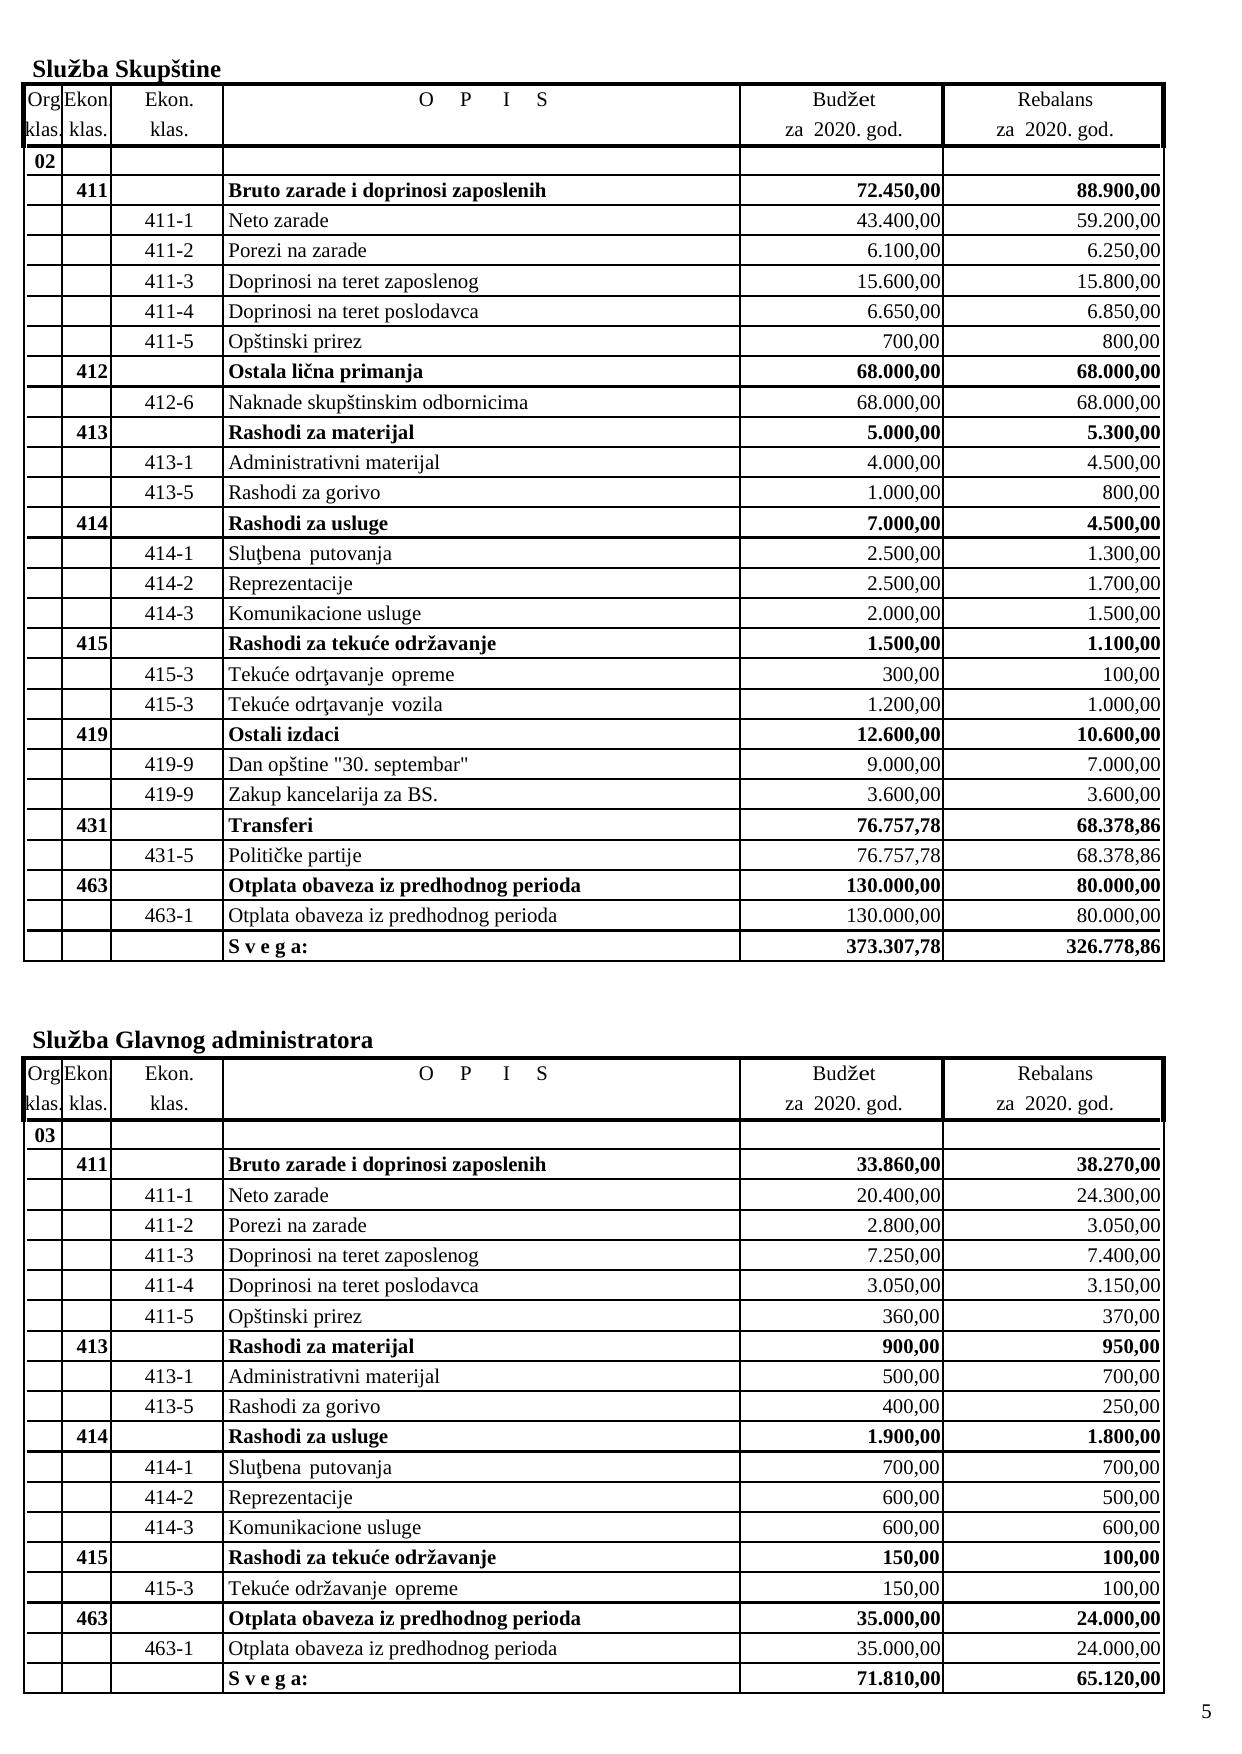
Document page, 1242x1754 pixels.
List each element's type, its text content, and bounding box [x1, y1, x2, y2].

table_cell [63, 297, 110, 325]
table_cell 68.000,00 [741, 357, 942, 385]
table_cell 80.000,00 [944, 869, 1163, 899]
table_cell [25, 1571, 61, 1601]
table_cell [63, 659, 110, 687]
table_cell 411-5 [112, 327, 222, 355]
table_cell 900,00 [741, 1332, 942, 1360]
table_cell 800,00 [944, 325, 1163, 355]
table_cell Neto zarade [224, 1180, 739, 1208]
table_cell 700,00 [944, 1360, 1163, 1390]
table_cell 414-3 [112, 1513, 222, 1541]
table_cell 326.778,86 [944, 929, 1163, 959]
table_cell [63, 1453, 110, 1481]
table_cell 68.000,00 [944, 355, 1163, 385]
table_cell 76.757,78 [741, 841, 942, 869]
table_cell [741, 148, 942, 174]
table_cell 411-1 [112, 1180, 222, 1208]
table_cell [25, 839, 61, 869]
table_cell Otplata obaveza iz predhodnog perioda [224, 901, 739, 929]
table_cell [112, 629, 222, 657]
table_cell 33.860,00 [741, 1150, 942, 1178]
table_cell 100,00 [944, 1571, 1163, 1601]
table_cell [63, 1483, 110, 1511]
table_cell Reprezentacije [224, 1483, 739, 1511]
table_cell 414-2 [112, 569, 222, 597]
table_cell 431 [63, 810, 110, 838]
table_cell 414-3 [112, 599, 222, 627]
table_header Budžet za 2020. god. [741, 86, 941, 143]
table_cell Doprinosi na teret poslodavca [224, 1271, 739, 1299]
table_cell 411-3 [112, 1241, 222, 1269]
table_cell 415 [63, 629, 110, 657]
table_cell 2.800,00 [741, 1211, 942, 1239]
table_cell Političke partije [224, 841, 739, 869]
table_cell 35.000,00 [741, 1634, 942, 1662]
table_cell [25, 1148, 61, 1178]
table_cell [112, 1422, 222, 1450]
table_cell 38.270,00 [944, 1148, 1163, 1178]
table_cell 6.250,00 [944, 234, 1163, 264]
table_cell [25, 264, 61, 294]
table_cell [63, 1122, 110, 1148]
table_cell [25, 748, 61, 778]
table_cell 419 [63, 720, 110, 748]
table_cell 7.400,00 [944, 1239, 1163, 1269]
table_cell 71.810,00 [741, 1664, 942, 1692]
table_cell [63, 388, 110, 416]
table_cell [25, 688, 61, 718]
table_cell 463 [63, 1604, 110, 1632]
table_cell [63, 236, 110, 264]
table_cell 1.000,00 [944, 688, 1163, 718]
table_cell 419-9 [112, 780, 222, 808]
table_cell Komunikacione usluge [224, 1513, 739, 1541]
table_cell [25, 446, 61, 476]
table_cell [112, 357, 222, 385]
table_cell [63, 266, 110, 294]
table_cell Doprinosi na teret zaposlenog [224, 266, 739, 294]
table_cell 413-1 [112, 1362, 222, 1390]
table_cell Doprinosi na teret zaposlenog [224, 1241, 739, 1269]
table_cell 43.400,00 [741, 206, 942, 234]
table_cell 15.800,00 [944, 264, 1163, 294]
table_cell Rashodi za materijal [224, 418, 739, 446]
table_cell [25, 778, 61, 808]
table_cell [25, 416, 61, 446]
table_cell [63, 327, 110, 355]
table_cell 412 [63, 357, 110, 385]
table_cell 2.500,00 [741, 539, 942, 567]
table_cell Neto zarade [224, 206, 739, 234]
table_cell 250,00 [944, 1390, 1163, 1420]
table_cell [25, 567, 61, 597]
table_header Rebalans za 2020. god. [945, 86, 1161, 143]
table_cell [112, 1122, 222, 1148]
table_cell Bruto zarade i doprinosi zaposlenih [224, 176, 739, 204]
table_cell [63, 448, 110, 476]
table_cell 6.100,00 [741, 236, 942, 264]
table_cell 65.120,00 [944, 1662, 1163, 1692]
table_cell 150,00 [741, 1543, 942, 1571]
table_cell [25, 355, 61, 385]
table_cell [63, 932, 110, 959]
table_cell 414 [63, 1422, 110, 1450]
table_cell [112, 1664, 222, 1692]
table_cell 411-1 [112, 206, 222, 234]
table_cell [63, 750, 110, 778]
table_cell 600,00 [741, 1483, 942, 1511]
table_cell [25, 536, 61, 567]
table_cell 700,00 [741, 1453, 942, 1481]
table_cell 1.700,00 [944, 567, 1163, 597]
table_cell [63, 1211, 110, 1239]
table_cell 411-2 [112, 236, 222, 264]
table_header Rebalans za 2020. god. [945, 1060, 1161, 1118]
table_cell 700,00 [741, 327, 942, 355]
table_cell [112, 418, 222, 446]
table_cell [25, 718, 61, 748]
table_cell [63, 1664, 110, 1692]
table_cell Porezi na zarade [224, 1211, 739, 1239]
table_cell Tekuće odrţavanje opreme [224, 659, 739, 687]
table_header O P I S [224, 1060, 739, 1118]
table_cell 88.900,00 [944, 174, 1163, 204]
table_cell [63, 1241, 110, 1269]
table_cell 100,00 [944, 1541, 1163, 1571]
table_cell [25, 234, 61, 264]
table_header O P I S [224, 86, 739, 143]
table_cell Rashodi za materijal [224, 1332, 739, 1360]
table_cell [63, 569, 110, 597]
table_cell Rashodi za usluge [224, 508, 739, 536]
table_cell 700,00 [944, 1450, 1163, 1481]
table_cell 3.050,00 [741, 1271, 942, 1299]
table_cell Rashodi za tekuće održavanje [224, 629, 739, 657]
table_cell 68.378,86 [944, 808, 1163, 838]
table_cell [112, 871, 222, 899]
table_cell 414 [63, 508, 110, 536]
text Služba Glavnog administratora [32, 1025, 1225, 1054]
table_cell [63, 841, 110, 869]
table_cell [25, 295, 61, 325]
table_cell [25, 657, 61, 687]
table_cell 24.000,00 [944, 1632, 1163, 1662]
table_cell 414-1 [112, 539, 222, 567]
table_cell [25, 1662, 61, 1692]
table_cell 463-1 [112, 1634, 222, 1662]
table_cell 130.000,00 [741, 871, 942, 899]
table_cell Zakup kancelarija za BS. [224, 780, 739, 808]
table_cell 414-2 [112, 1483, 222, 1511]
table_cell 800,00 [944, 476, 1163, 506]
table_cell [25, 1360, 61, 1390]
table_cell 03 [25, 1119, 61, 1148]
table_cell 1.200,00 [741, 690, 942, 718]
table_cell [112, 720, 222, 748]
table_cell 12.600,00 [741, 720, 942, 748]
table_cell [63, 478, 110, 506]
table_cell 3.050,00 [944, 1209, 1163, 1239]
table_cell [25, 1541, 61, 1571]
table_cell [25, 174, 61, 204]
table_header Ekon. klas. [112, 1060, 222, 1118]
table_cell [25, 627, 61, 657]
table_cell 1.900,00 [741, 1422, 942, 1450]
table_cell [25, 204, 61, 234]
table_cell Doprinosi na teret poslodavca [224, 297, 739, 325]
table_cell [112, 508, 222, 536]
table_cell 02 [25, 145, 61, 174]
table_cell [63, 780, 110, 808]
table_cell 130.000,00 [741, 901, 942, 929]
table_cell 1.100,00 [944, 627, 1163, 657]
table_cell [25, 1420, 61, 1450]
table_cell Tekuće održavanje opreme [224, 1573, 739, 1601]
table_cell Bruto zarade i doprinosi zaposlenih [224, 1150, 739, 1178]
table_cell 413 [63, 418, 110, 446]
table_cell [25, 385, 61, 416]
table_cell 414-1 [112, 1453, 222, 1481]
table_cell 415 [63, 1543, 110, 1571]
table_cell 9.000,00 [741, 750, 942, 778]
table_cell [112, 148, 222, 174]
table_cell [25, 476, 61, 506]
text Služba Skupštine [32, 54, 1225, 82]
table_cell Opštinski prirez [224, 327, 739, 355]
table_cell Rashodi za gorivo [224, 1392, 739, 1420]
table_cell [25, 1390, 61, 1420]
table_cell 411-3 [112, 266, 222, 294]
table_cell 7.250,00 [741, 1241, 942, 1269]
table_cell 80.000,00 [944, 899, 1163, 929]
table_cell 1.500,00 [944, 597, 1163, 627]
table_cell 24.300,00 [944, 1178, 1163, 1208]
table_cell 35.000,00 [741, 1604, 942, 1632]
table_cell 2.000,00 [741, 599, 942, 627]
table_cell [112, 1543, 222, 1571]
table_cell 1.500,00 [741, 629, 942, 657]
table_cell [25, 325, 61, 355]
table_cell Rashodi za usluge [224, 1422, 739, 1450]
table_cell 500,00 [944, 1481, 1163, 1511]
table_cell Rashodi za tekuće održavanje [224, 1543, 739, 1571]
table_cell 3.600,00 [944, 778, 1163, 808]
table_cell 360,00 [741, 1301, 942, 1329]
table_cell 5.300,00 [944, 416, 1163, 446]
table_cell [224, 1122, 739, 1148]
table_cell 68.000,00 [944, 385, 1163, 416]
table_cell 15.600,00 [741, 266, 942, 294]
table_cell [112, 1150, 222, 1178]
table_cell [63, 206, 110, 234]
table_cell 68.378,86 [944, 839, 1163, 869]
table_cell Transferi [224, 810, 739, 838]
table_cell [25, 1450, 61, 1481]
table_cell 7.000,00 [944, 748, 1163, 778]
table_cell 10.600,00 [944, 718, 1163, 748]
table_cell [25, 869, 61, 899]
table_cell Opštinski prirez [224, 1301, 739, 1329]
table_cell 413-1 [112, 448, 222, 476]
table_cell 72.450,00 [741, 176, 942, 204]
table_cell [25, 506, 61, 536]
table_cell 415-3 [112, 1573, 222, 1601]
table_cell 500,00 [741, 1362, 942, 1390]
table_cell Rashodi za gorivo [224, 478, 739, 506]
table_cell [25, 1299, 61, 1329]
table_cell [112, 1604, 222, 1632]
table_cell [224, 148, 739, 174]
table_cell 6.850,00 [944, 295, 1163, 325]
table_cell 431-5 [112, 841, 222, 869]
table_cell Sluţbena putovanja [224, 539, 739, 567]
table_cell [25, 929, 61, 959]
table_cell 411 [63, 1150, 110, 1178]
table_cell 413-5 [112, 478, 222, 506]
table_cell 413-5 [112, 1392, 222, 1420]
table_cell [63, 1634, 110, 1662]
table_cell 150,00 [741, 1573, 942, 1601]
table_cell 413 [63, 1332, 110, 1360]
table_cell Otplata obaveza iz predhodnog perioda [224, 1604, 739, 1632]
table_cell [63, 1271, 110, 1299]
table_cell [63, 690, 110, 718]
table_cell [25, 1601, 61, 1632]
table_cell 600,00 [944, 1511, 1163, 1541]
table_header Org klas. [26, 86, 61, 143]
table_cell [63, 1362, 110, 1390]
table_cell Komunikacione usluge [224, 599, 739, 627]
table_cell [63, 1180, 110, 1208]
table_cell Tekuće odrţavanje vozila [224, 690, 739, 718]
table_cell 1.800,00 [944, 1420, 1163, 1450]
table_header Ekon. klas. [63, 1060, 110, 1118]
table_cell [25, 1481, 61, 1511]
table_cell [25, 1239, 61, 1269]
table_cell 2.500,00 [741, 569, 942, 597]
table_cell Sluţbena putovanja [224, 1453, 739, 1481]
table_cell [25, 1269, 61, 1299]
table_cell [25, 1511, 61, 1541]
table_cell [741, 1122, 942, 1148]
table_cell 3.150,00 [944, 1269, 1163, 1299]
table_cell [63, 599, 110, 627]
table_cell 373.307,78 [741, 932, 942, 959]
table_cell 412-6 [112, 388, 222, 416]
table_cell [112, 810, 222, 838]
table_cell [63, 1513, 110, 1541]
table_header Org klas. [26, 1060, 61, 1118]
table_cell 415-3 [112, 659, 222, 687]
table_cell 5.000,00 [741, 418, 942, 446]
table_cell [25, 1209, 61, 1239]
table_cell [63, 901, 110, 929]
table_cell Otplata obaveza iz predhodnog perioda [224, 871, 739, 899]
table_cell [63, 1392, 110, 1420]
table_cell Administrativni materijal [224, 1362, 739, 1390]
table_cell 1.000,00 [741, 478, 942, 506]
table_cell [112, 1332, 222, 1360]
table_header Ekon. klas. [112, 86, 222, 143]
table_cell S v e g a: [224, 932, 739, 959]
table_cell Otplata obaveza iz predhodnog perioda [224, 1634, 739, 1662]
table_cell 411-5 [112, 1301, 222, 1329]
table_cell 4.500,00 [944, 446, 1163, 476]
table_cell Dan opštine "30. septembar" [224, 750, 739, 778]
table_cell Administrativni materijal [224, 448, 739, 476]
table_header Budžet za 2020. god. [741, 1060, 941, 1118]
table_cell 76.757,78 [741, 810, 942, 838]
table_cell 100,00 [944, 657, 1163, 687]
table_cell 6.650,00 [741, 297, 942, 325]
table_cell 4.000,00 [741, 448, 942, 476]
table_cell 1.300,00 [944, 536, 1163, 567]
table_cell 3.600,00 [741, 780, 942, 808]
table_cell [112, 176, 222, 204]
table_cell 411-2 [112, 1211, 222, 1239]
table_cell 415-3 [112, 690, 222, 718]
table_cell S v e g a: [224, 1664, 739, 1692]
table_cell 411 [63, 176, 110, 204]
table_cell [63, 1573, 110, 1601]
table_cell [112, 932, 222, 959]
table_cell 24.000,00 [944, 1601, 1163, 1632]
table_cell 370,00 [944, 1299, 1163, 1329]
table_cell Ostala lična primanja [224, 357, 739, 385]
table_cell [944, 144, 1163, 174]
table_cell 411-4 [112, 1271, 222, 1299]
table_cell Porezi na zarade [224, 236, 739, 264]
table_cell 4.500,00 [944, 506, 1163, 536]
table_cell Reprezentacije [224, 569, 739, 597]
table_cell 463 [63, 871, 110, 899]
table_cell 68.000,00 [741, 388, 942, 416]
table_cell [63, 1301, 110, 1329]
table_cell 463-1 [112, 901, 222, 929]
table_cell 20.400,00 [741, 1180, 942, 1208]
table_cell [63, 148, 110, 174]
table_cell [63, 539, 110, 567]
table_cell 400,00 [741, 1392, 942, 1420]
table_cell [25, 597, 61, 627]
table_cell 950,00 [944, 1330, 1163, 1360]
table_cell [25, 899, 61, 929]
table_cell 300,00 [741, 659, 942, 687]
table_cell [25, 1178, 61, 1208]
table_cell 600,00 [741, 1513, 942, 1541]
table_cell Naknade skupštinskim odbornicima [224, 388, 739, 416]
table_cell [25, 1632, 61, 1662]
table_cell Ostali izdaci [224, 720, 739, 748]
table_cell 59.200,00 [944, 204, 1163, 234]
table_cell [944, 1118, 1163, 1148]
table_cell 411-4 [112, 297, 222, 325]
table_cell [25, 808, 61, 838]
table_header Ekon. klas. [63, 86, 110, 143]
table_cell 419-9 [112, 750, 222, 778]
table_cell [25, 1330, 61, 1360]
table_cell 7.000,00 [741, 508, 942, 536]
